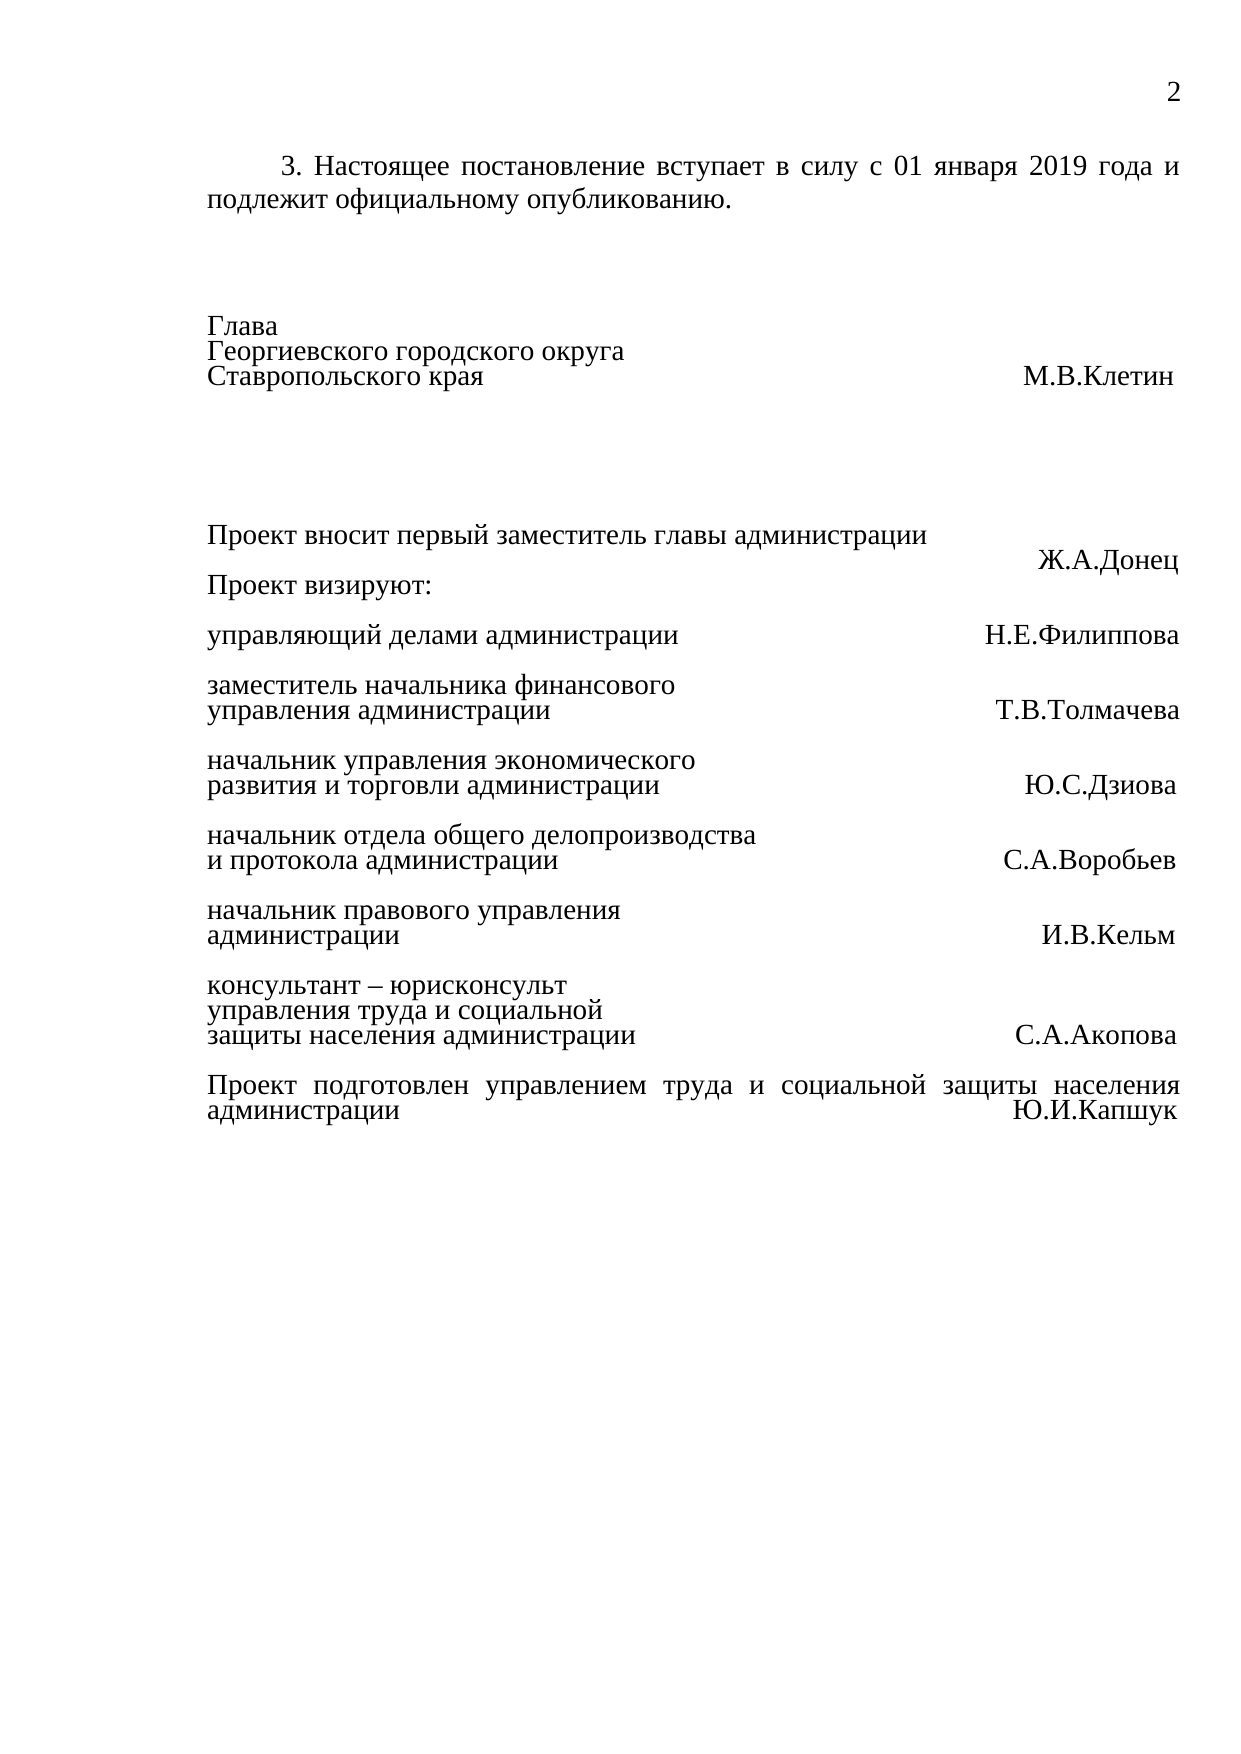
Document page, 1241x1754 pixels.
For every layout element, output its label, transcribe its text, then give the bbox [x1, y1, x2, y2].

text начальник отдела общего делопроизводства [207, 824, 1181, 849]
text 3. Настоящее постановление вступает в силу с 01 января 2019 года и подлежит официальному опубликованию. [207, 148, 1181, 215]
text Проект подготовлен управлением труда и социальной защиты населения администрации Ю.И.Капшук [207, 1074, 1181, 1124]
text управляющий делами администрации Н.Е.Филиппова [207, 624, 1181, 649]
text управления администрации Т.В.Толмачева [207, 699, 1181, 724]
text консультант – юрисконсульт [207, 974, 1181, 999]
text развития и торговли администрации Ю.С.Дзиова [207, 774, 1181, 799]
text Проект вносит первый заместитель главы администрации [207, 524, 1181, 549]
text заместитель начальника финансового [525, 674, 1181, 699]
text заместитель начальника финансового [207, 674, 522, 699]
text начальник управления экономического [207, 749, 1181, 774]
text защиты населения администрации С.А.Акопова [207, 1024, 1181, 1049]
text управления труда и социальной [207, 999, 1181, 1024]
text Ж.А.Донец [207, 549, 1181, 574]
text и протокола администрации С.А.Воробьев [207, 849, 1181, 874]
text Ставропольского края М.В.Клетин [207, 365, 1181, 390]
text Глава [207, 315, 1181, 340]
text Георгиевского городского округа [207, 340, 1181, 365]
text начальник правового управления [207, 899, 1181, 924]
text администрации И.В.Кельм [207, 924, 1181, 949]
text Проект визируют: [207, 574, 1181, 599]
